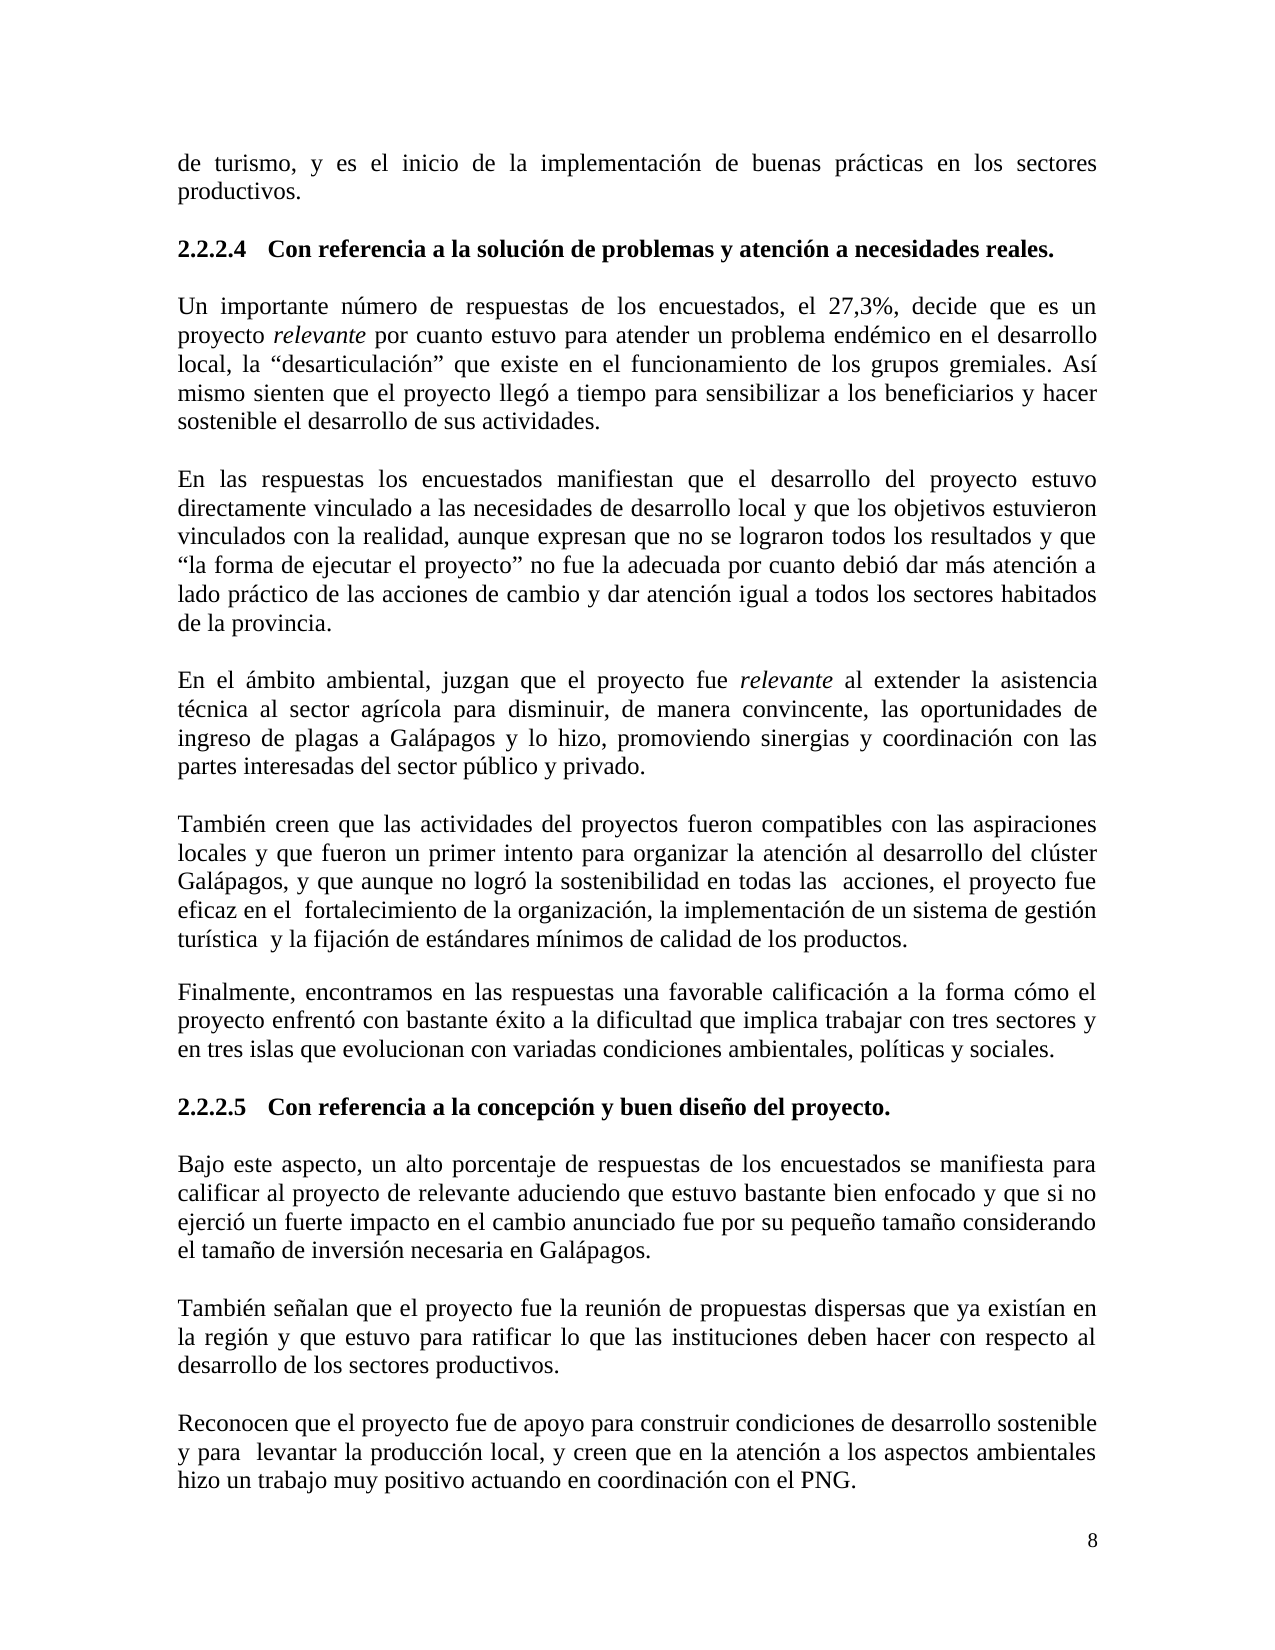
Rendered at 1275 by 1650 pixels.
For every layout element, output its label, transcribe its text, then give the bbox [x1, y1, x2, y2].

subtitle Con referencia a la concepción y buen diseño del proyecto. [177, 1092, 1098, 1120]
text Reconocen que el proyecto fue de apoyo para construir condiciones de desarrollo sostenible y para levantar la producción local, y creen que en la atención a los aspectos ambientales hizo un trabajo muy positivo actuando en coordinación con el PNG. [177, 1408, 1098, 1494]
subtitle Con referencia a la solución de problemas y atención a necesidades reales. [177, 234, 1098, 263]
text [177, 148, 1098, 205]
text Bajo este aspecto, un alto porcentaje de respuestas de los encuestados se manifiesta para calificar al proyecto de relevante aduciendo que estuvo bastante bien enfocado y que si no ejerció un fuerte impacto en el cambio anunciado fue por su pequeño tamaño considerando el tamaño de inversión necesaria en Galápagos. [177, 1149, 1098, 1264]
text También creen que las actividades del proyectos fueron compatibles con las aspiraciones locales y que fueron un primer intento para organizar la atención al desarrollo del clúster Galápagos, y que aunque no logró la sostenibilidad en todas las acciones, el proyecto fue eficaz en el fortalecimiento de la organización, la implementación de un sistema de gestión turística y la fijación de estándares mínimos de calidad de los productos. [177, 809, 1098, 953]
text También señalan que el proyecto fue la reunión de propuestas dispersas que ya existían en la región y que estuvo para ratificar lo que las instituciones deben hacer con respecto al desarrollo de los sectores productivos. [177, 1293, 1098, 1379]
text En el ámbito ambiental, juzgan que el proyecto fue relevante al extender la asistencia técnica al sector agrícola para disminuir, de manera convincente, las oportunidades de ingreso de plagas a Galápagos y lo hizo, promoviendo sinergias y coordinación con las partes interesadas del sector público y privado. [177, 665, 1098, 780]
text Finalmente, encontramos en las respuestas una favorable calificación a la forma cómo el proyecto enfrentó con bastante éxito a la dificultad que implica trabajar con tres sectores y en tres islas que evolucionan con variadas condiciones ambientales, políticas y sociales. [177, 977, 1098, 1063]
text Un importante número de respuestas de los encuestados, el 27,3%, decide que es un proyecto relevante por cuanto estuvo para atender un problema endémico en el desarrollo local, la “desarticulación” que existe en el funcionamiento de los grupos gremiales. Así mismo sienten que el proyecto llegó a tiempo para sensibilizar a los beneficiarios y hacer sostenible el desarrollo de sus actividades. [177, 291, 1098, 435]
text En las respuestas los encuestados manifiestan que el desarrollo del proyecto estuvo directamente vinculado a las necesidades de desarrollo local y que los objetivos estuvieron vinculados con la realidad, aunque expresan que no se lograron todos los resultados y que “la forma de ejecutar el proyecto” no fue la adecuada por cuanto debió dar más atención a lado práctico de las acciones de cambio y dar atención igual a todos los sectores habitados de la provincia. [177, 464, 1098, 636]
